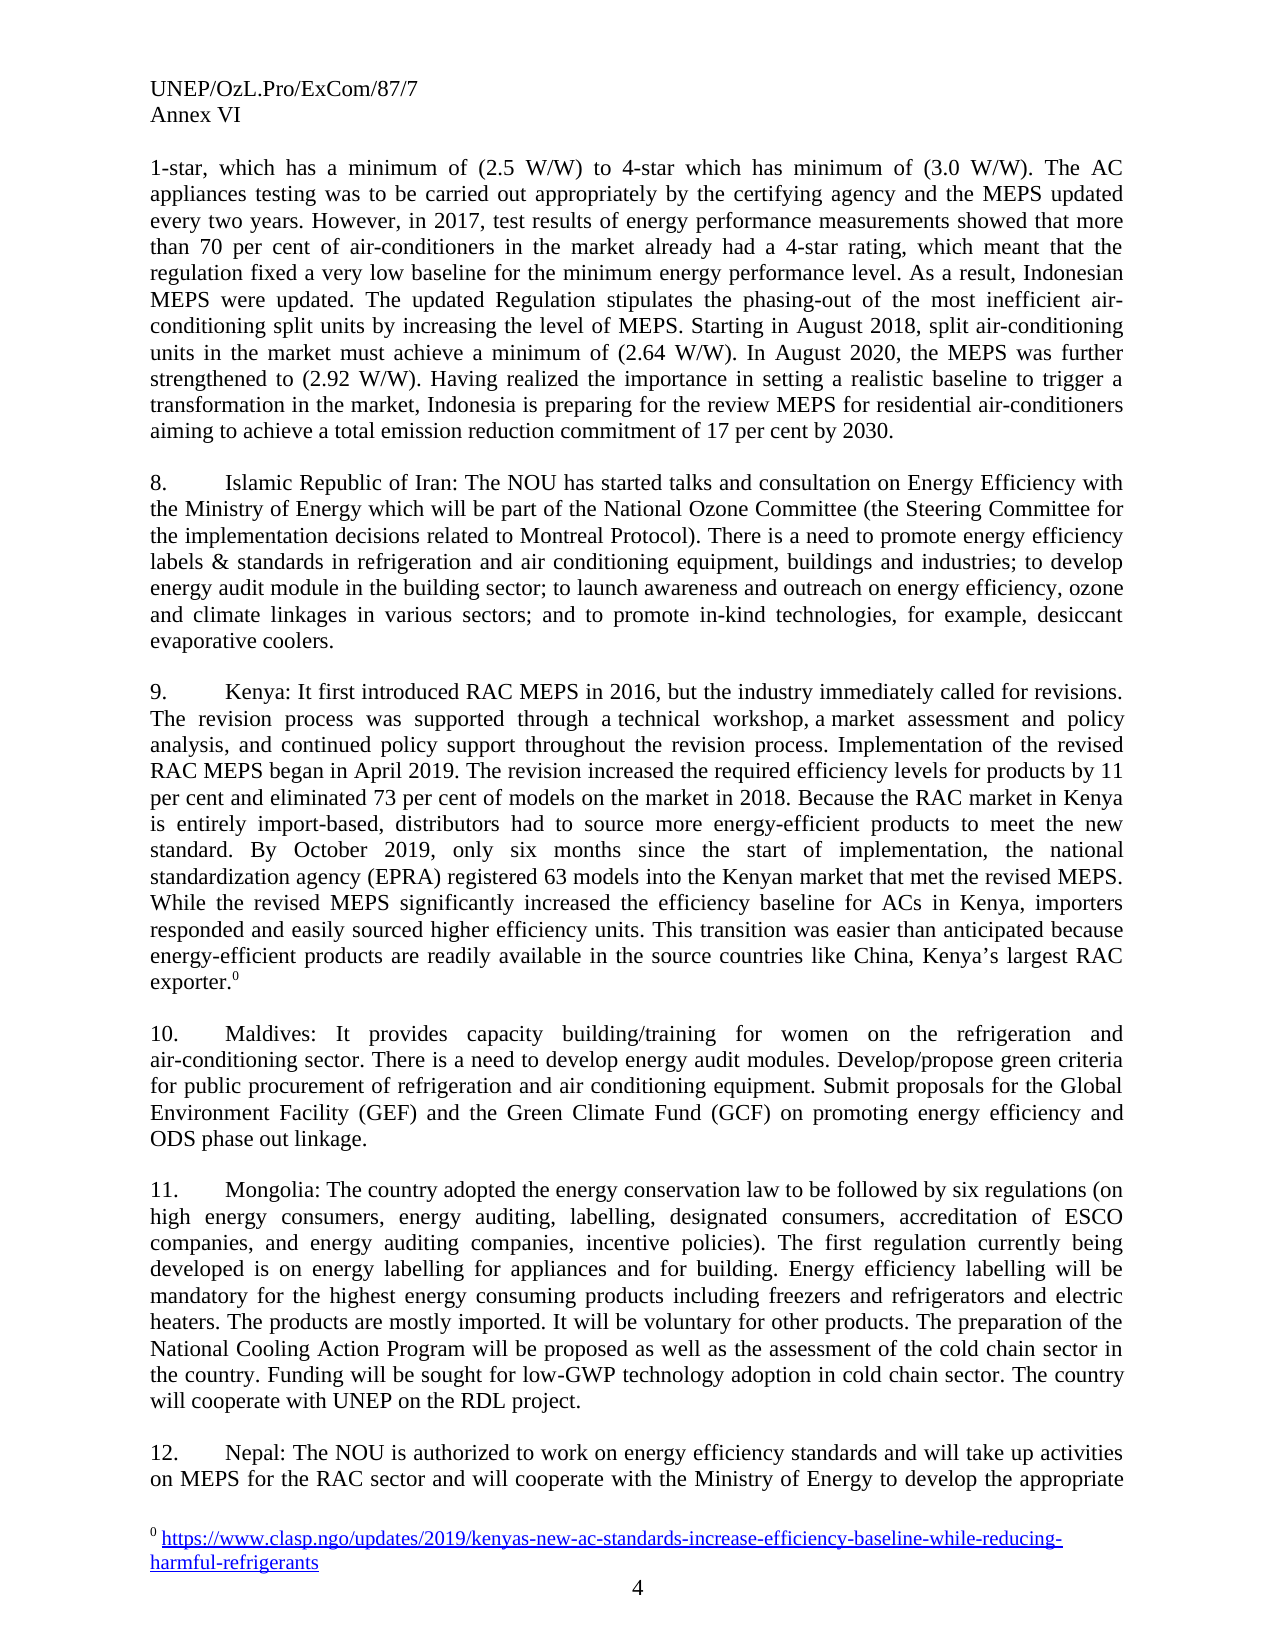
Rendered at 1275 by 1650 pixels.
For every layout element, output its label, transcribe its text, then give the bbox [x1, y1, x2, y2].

list Maldives: It provides capacity building/training for women on the refrigeration and air-conditioning sector. There is a need to develop energy audit modules. Develop/propose green criteria for public procurement of refrigeration and air conditioning equipment. Submit proposals for the Global Environment Facility (GEF) and the Green Climate Fund (GCF) on promoting energy efficiency and ODS phase out linkage. [150, 1020, 1125, 1151]
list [150, 1439, 1125, 1491]
list Mongolia: The country adopted the energy conservation law to be followed by six regulations (on high energy consumers, energy auditing, labelling, designated consumers, accreditation of ESCO companies, and energy auditing companies, incentive policies). The first regulation currently being developed is on energy labelling for appliances and for building. Energy efficiency labelling will be mandatory for the highest energy consuming products including freezers and refrigerators and electric heaters. The products are mostly imported. It will be voluntary for other products. The preparation of the National Cooling Action Program will be proposed as well as the assessment of the cold chain sector in the country. Funding will be sought for low-GWP technology adoption in cold chain sector. The country will cooperate with UNEP on the RDL project. [150, 1176, 1125, 1414]
list Islamic Republic of Iran: The NOU has started talks and consultation on Energy Efficiency with the Ministry of Energy which will be part of the National Ozone Committee (the Steering Committee for the implementation decisions related to Montreal Protocol). There is a need to promote energy efficiency labels & standards in refrigeration and air conditioning equipment, buildings and industries; to develop energy audit module in the building sector; to launch awareness and outreach on energy efficiency, ozone and climate linkages in various sectors; and to promote in-kind technologies, for example, desiccant evaporative coolers. [150, 469, 1125, 653]
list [150, 154, 1125, 444]
list Kenya: It first introduced RAC MEPS in 2016, but the industry immediately called for revisions. The revision process was supported through a technical workshop, a market assessment and policy analysis, and continued policy support throughout the revision process. Implementation of the revised RAC MEPS began in April 2019. The revision increased the required efficiency levels for products by 11 per cent and eliminated 73 per cent of models on the market in 2018. Because the RAC market in Kenya is entirely import-based, distributors had to source more energy-efficient products to meet the new standard. By October 2019, only six months since the start of implementation, the national standardization agency (EPRA) registered 63 models into the Kenyan market that met the revised MEPS. While the revised MEPS significantly increased the efficiency baseline for ACs in Kenya, importers responded and easily sourced higher efficiency units. This transition was easier than anticipated because energy-efficient products are readily available in the source countries like China, Kenya’s largest RAC exporter. [150, 678, 1125, 995]
